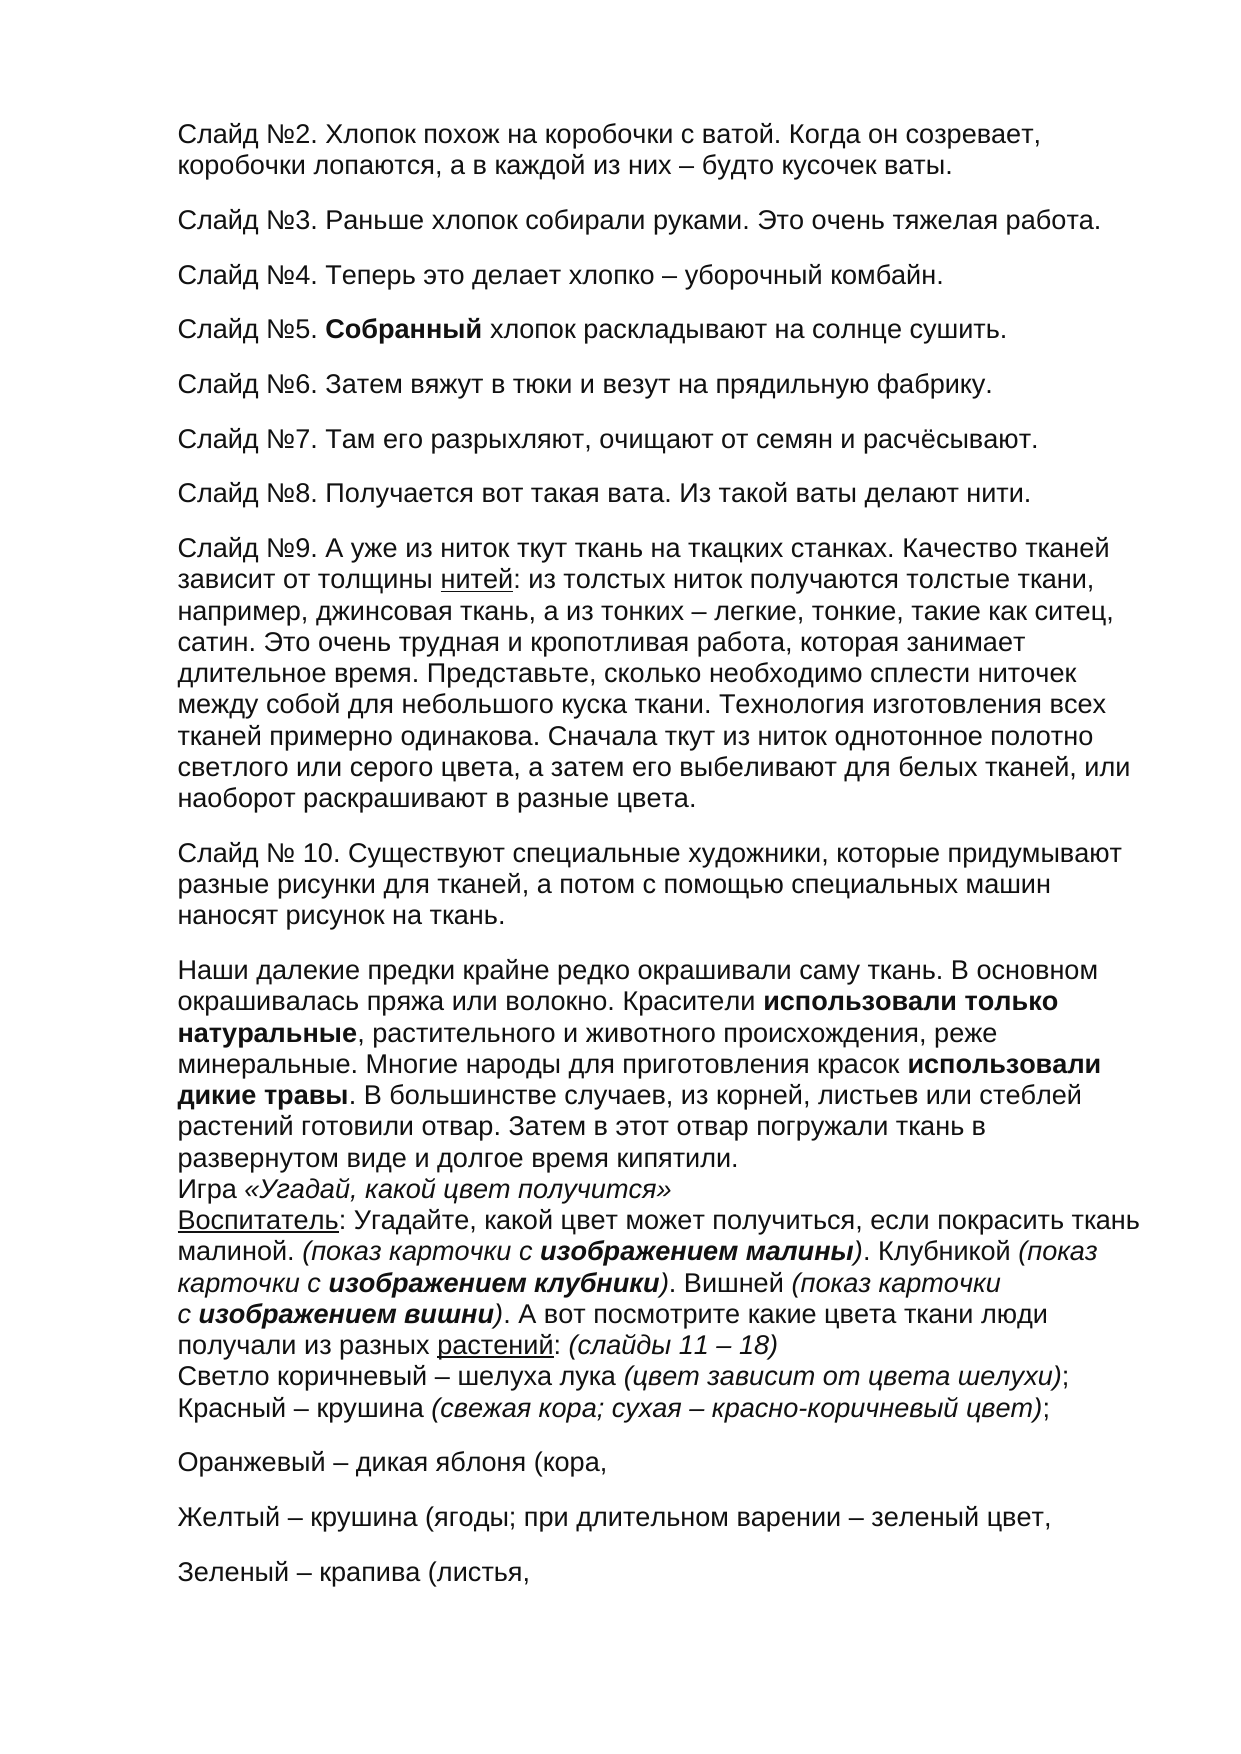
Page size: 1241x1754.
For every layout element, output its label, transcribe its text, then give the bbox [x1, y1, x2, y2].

text Слайд №2. Хлопок похож на коробочки с ватой. Когда он созревает, коробочки лопаются, а в каждой из них – будто кусочек ваты. [177, 118, 1152, 181]
text Слайд № 10. Существуют специальные художники, которые придумывают разные рисунки для тканей, а потом с помощью специальных машин наносят рисунок на ткань. [177, 837, 1152, 931]
text Светло коричневый – шелуха лука (цвет зависит от цвета шелухи); [177, 1360, 1152, 1392]
text Слайд №5. Собранный хлопок раскладывают на солнце сушить. [177, 313, 1152, 345]
text Зеленый – крапива (листья, [177, 1556, 1152, 1587]
text Слайд №7. Там его разрыхляют, очищают от семян и расчёсывают. [177, 423, 1152, 454]
text Оранжевый – дикая яблоня (кора, [177, 1446, 1152, 1477]
text Слайд №3. Раньше хлопок собирали руками. Это очень тяжелая работа. [177, 204, 1152, 235]
text Наши далекие предки крайне редко окрашивали саму ткань. В основном окрашивалась пряжа или волокно. Красители использовали только натуральные, растительного и животного происхождения, реже минеральные. Многие народы для приготовления красок использовали дикие травы. В большинстве случаев, из корней, листьев или стеблей растений готовили отвар. Затем в этот отвар погружали ткань в развернутом виде и долгое время кипятили. [177, 954, 1152, 1173]
text Слайд №4. Теперь это делает хлопко – уборочный комбайн. [177, 259, 1152, 290]
text Слайд №6. Затем вяжут в тюки и везут на прядильную фабрику. [177, 368, 1152, 399]
text Слайд №8. Получается вот такая вата. Из такой ваты делают нити. [177, 477, 1152, 509]
text Игра «Угадай, какой цвет получится» [177, 1173, 1152, 1204]
text Красный – крушина (свежая кора; сухая – красно-коричневый цвет); [177, 1392, 1152, 1423]
text Воспитатель: Угадайте, какой цвет может получиться, если покрасить ткань малиной. (показ карточки с изображением малины). Клубникой (показ карточки с изображением клубники). Вишней (показ карточки с изображением вишни). А вот посмотрите какие цвета ткани люди получали из разных растений: (слайды 11 – 18) [177, 1204, 1152, 1360]
text Желтый – крушина (ягоды; при длительном варении – зеленый цвет, [177, 1501, 1152, 1532]
text Слайд №9. А уже из ниток ткут ткань на ткацких станках. Качество тканей зависит от толщины нитей: из толстых ниток получаются толстые ткани, например, джинсовая ткань, а из тонких – легкие, тонкие, такие как ситец, сатин. Это очень трудная и кропотливая работа, которая занимает длительное время. Представьте, сколько необходимо сплести ниточек между собой для небольшого куска ткани. Технология изготовления всех тканей примерно одинакова. Сначала ткут из ниток однотонное полотно светлого или серого цвета, а затем его выбеливают для белых тканей, или наоборот раскрашивают в разные цвета. [177, 532, 1152, 813]
